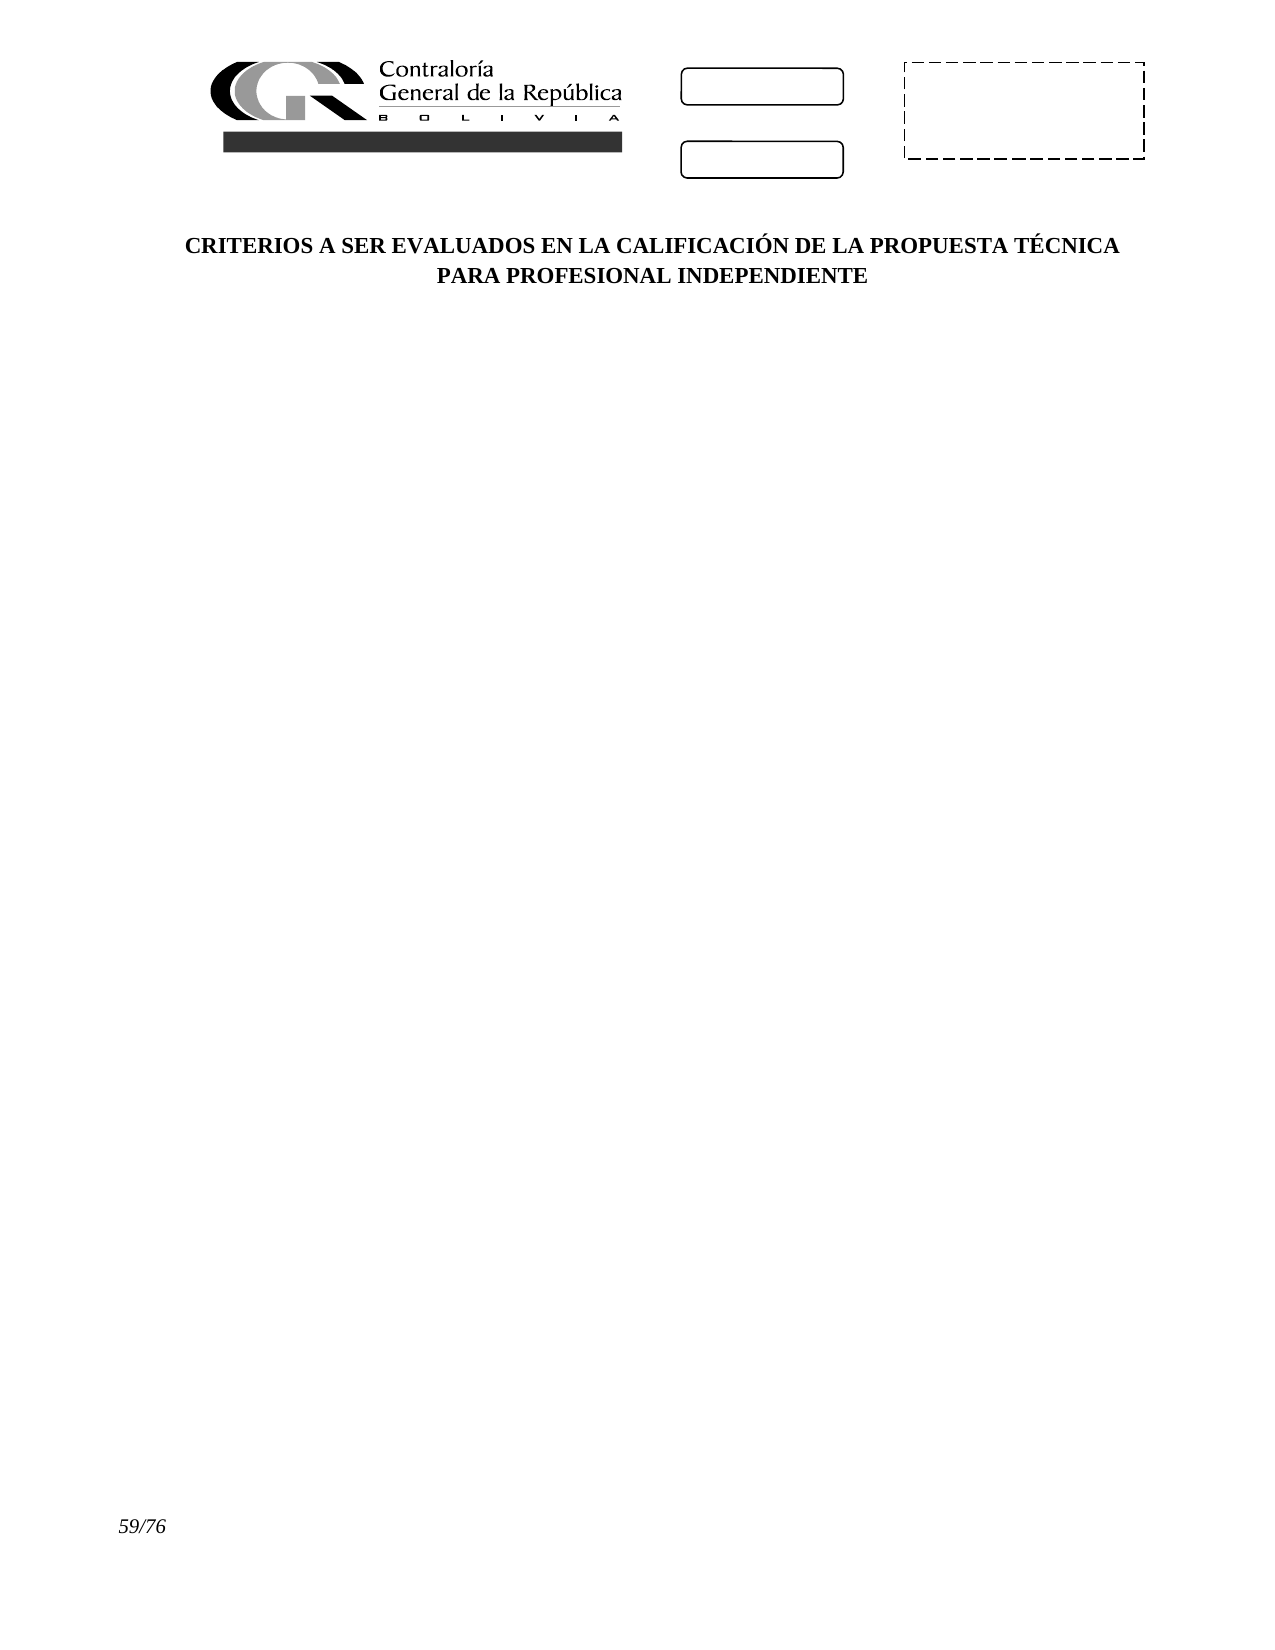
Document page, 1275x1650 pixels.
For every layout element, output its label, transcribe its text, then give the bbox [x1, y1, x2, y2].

text CRITERIOS A SER EVALUADOS EN [148, 232, 1157, 259]
text PARA PROFESIONAL INDEPENDIENTE [148, 263, 1157, 289]
